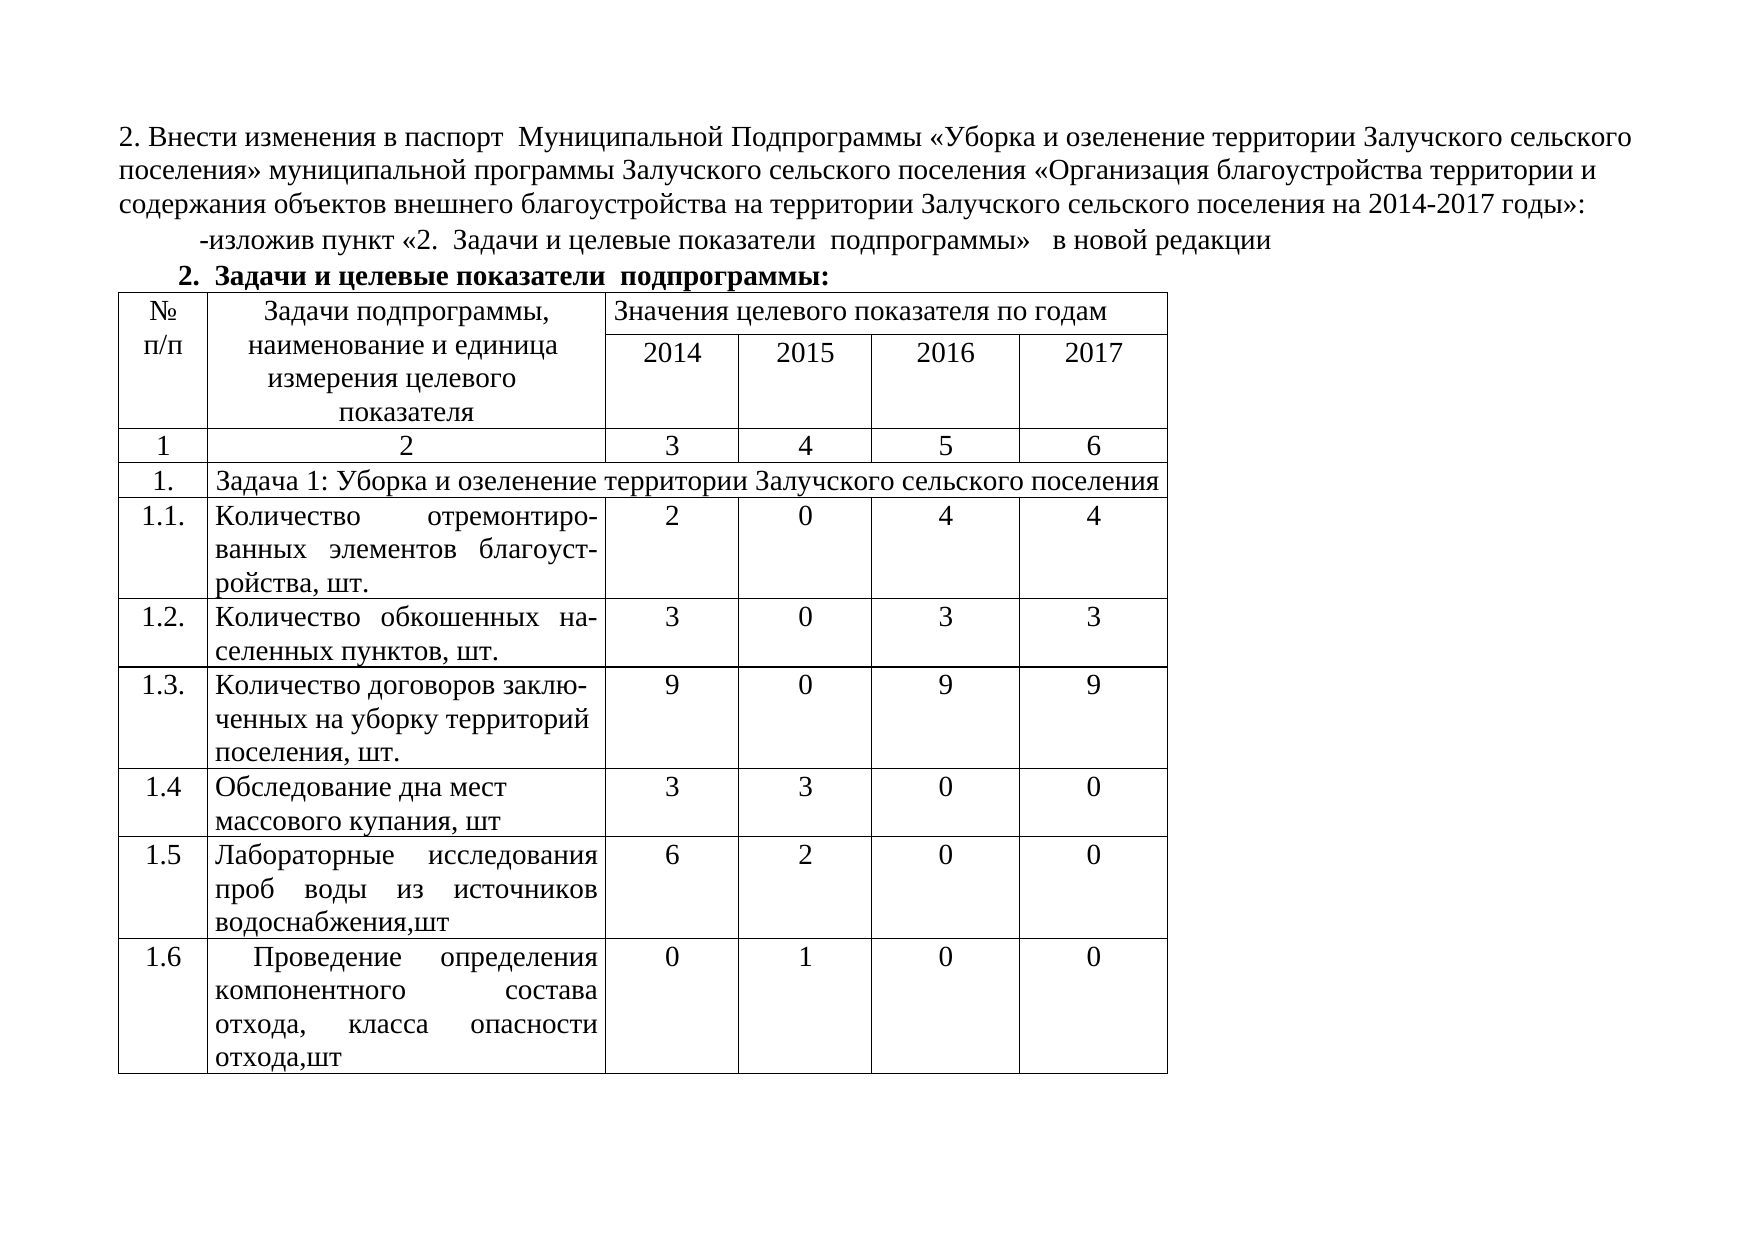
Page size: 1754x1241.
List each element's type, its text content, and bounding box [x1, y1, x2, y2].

table_cell Количество обкошенных на-селенных пунктов, шт. [208, 599, 605, 666]
table_cell 1.4 [119, 769, 207, 836]
table_cell 1 [739, 939, 871, 1073]
table_header Значения целевого показателя по годам [606, 293, 1167, 334]
table_cell 2014 [606, 335, 738, 427]
table_cell 0 [872, 837, 1019, 938]
table_cell Лабораторные исследования проб воды из источников водоснабжения,шт [208, 837, 605, 938]
table_cell Количество отремонтиро-ванных элементов благоуст-ройства, шт. [208, 498, 605, 598]
table_cell 3 [606, 429, 738, 462]
table_cell 9 [606, 668, 738, 768]
table_cell Задача 1: Уборка и озеленение территории Залучского сельского поселения [208, 463, 1167, 497]
table_cell 9 [872, 668, 1019, 768]
table_cell 1. [119, 463, 207, 497]
table_cell 2016 [872, 335, 1019, 427]
table_cell 0 [739, 498, 871, 598]
table_cell 2015 [739, 335, 871, 427]
table_cell 0 [872, 939, 1019, 1073]
table_cell 1.1. [119, 498, 207, 598]
table_cell 4 [872, 498, 1019, 598]
table_cell Обследование дна мест массового купания, шт [208, 769, 605, 836]
table_cell 1.3. [119, 668, 207, 768]
table_cell 3 [872, 599, 1019, 666]
table_cell 3 [739, 769, 871, 836]
text -изложив пункт «2. Задачи и целевые показатели подпрограммы» в новой редакции [192, 219, 1665, 257]
table_cell 2 [208, 429, 605, 462]
table_cell 4 [739, 429, 871, 462]
table_cell 0 [739, 599, 871, 666]
table_cell Количество договоров заклю-ченных на уборку территорий поселения, шт. [208, 668, 605, 768]
table_cell 1.5 [119, 837, 207, 938]
table_cell 0 [1020, 837, 1167, 938]
table_cell 2 [739, 837, 871, 938]
table_cell 4 [1020, 498, 1167, 598]
table_cell 6 [606, 837, 738, 938]
table_cell 0 [872, 769, 1019, 836]
table_cell 1.2. [119, 599, 207, 666]
table_cell 9 [1020, 668, 1167, 768]
table_header Задачи подпрограммы, наименование и единица измерения целевого показателя [208, 293, 605, 427]
text 2. Внести изменения в паспорт Муниципальной Подпрограммы «Уборка и озеленение территории Залучского сельского поселения» муниципальной программы Залучского сельского поселения «Организация благоустройства территории и содержания объектов внешнего благоустройства на территории Залучского сельского поселения на 2014-2017 годы»: [119, 119, 1665, 219]
text 2. Задачи и целевые показатели подпрограммы: [119, 257, 1665, 292]
table_cell 3 [606, 599, 738, 666]
table_cell 6 [1020, 429, 1167, 462]
table_cell 1 [119, 429, 207, 462]
table_cell 5 [872, 429, 1019, 462]
table_cell 0 [1020, 769, 1167, 836]
table_cell 1.6 [119, 939, 207, 1073]
table_cell 0 [739, 668, 871, 768]
table_cell 2 [606, 498, 738, 598]
table_cell 3 [606, 769, 738, 836]
table_cell Проведение определения компонентного состава отхода, класса опасности отхода,шт [208, 939, 605, 1073]
table_cell 0 [606, 939, 738, 1073]
table_cell 2017 [1020, 335, 1167, 427]
table_cell 3 [1020, 599, 1167, 666]
table_cell 0 [1020, 939, 1167, 1073]
table_header № п/п [119, 293, 207, 427]
